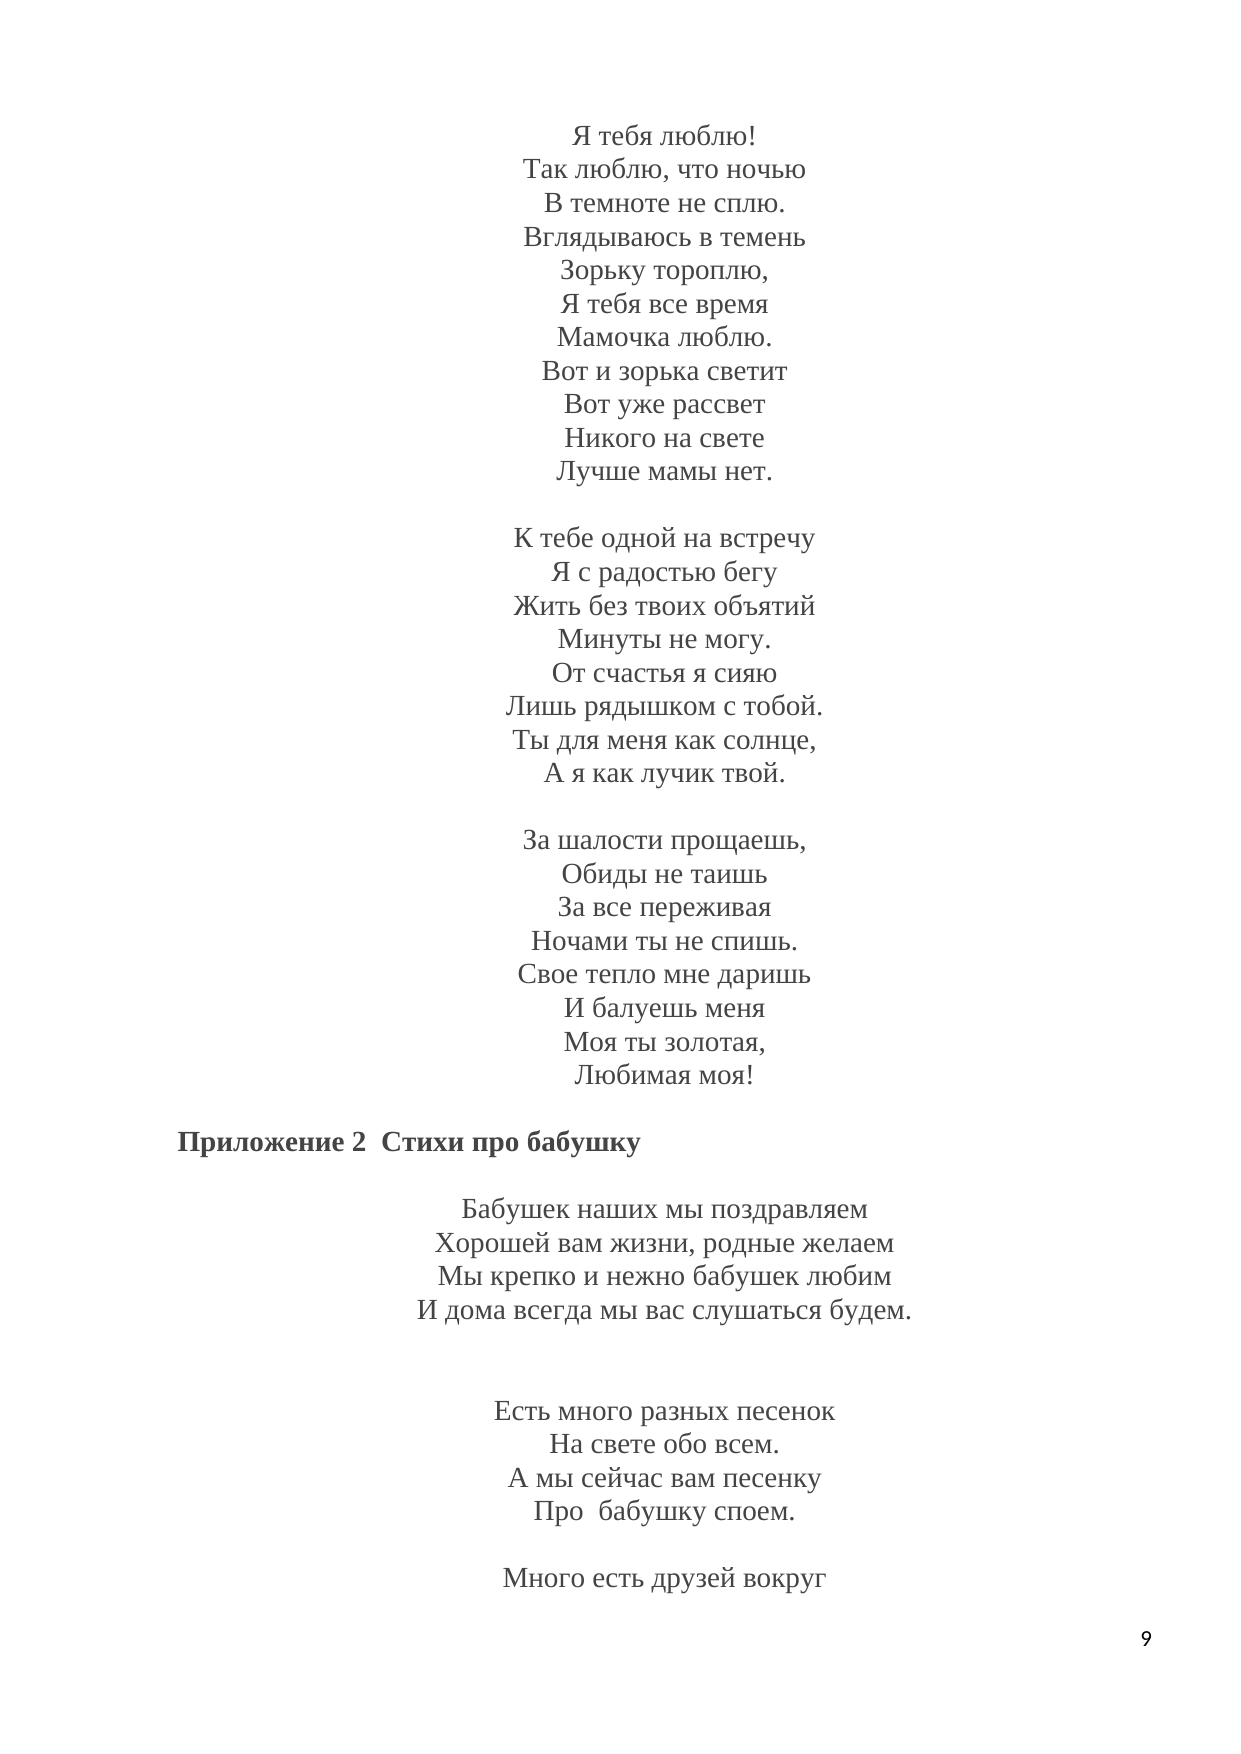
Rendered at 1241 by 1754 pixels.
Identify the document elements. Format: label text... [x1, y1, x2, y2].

text Есть много разных песенок [177, 1393, 1152, 1426]
text За все переживая [177, 889, 1152, 923]
text Лучше мамы нет. [177, 453, 1152, 487]
text Мамочка люблю. [177, 319, 1152, 353]
text В темноте не сплю. [177, 185, 1152, 219]
text Лишь рядышком с тобой. [177, 688, 1152, 722]
text От счастья я сияю [177, 655, 1152, 688]
text Вот уже рассвет [177, 386, 1152, 420]
text Так люблю, что ночью [177, 152, 1152, 185]
text И балуешь меня [177, 990, 1152, 1024]
text Зорьку тороплю, [177, 252, 1152, 286]
text Минуты не могу. [177, 621, 1152, 655]
text Моя ты золотая, [177, 1024, 1152, 1057]
text Про бабушку споем. [177, 1493, 1152, 1527]
text Никого на свете [177, 420, 1152, 453]
text Вглядываюсь в темень [177, 219, 1152, 252]
text На свете обо всем. [177, 1426, 1152, 1460]
text Обиды не таишь [177, 856, 1152, 889]
text Бабушек наших мы поздравляем [177, 1191, 1152, 1225]
text Хорошей вам жизни, родные желаем [177, 1225, 1152, 1258]
text Вот и зорька светит [177, 353, 1152, 386]
text А мы сейчас вам песенку [177, 1460, 1152, 1493]
text Мы крепко и нежно бабушек любим [177, 1258, 1152, 1292]
text А я как лучик твой. [177, 755, 1152, 789]
text Жить без твоих объятий [177, 588, 1152, 621]
text Много есть друзей вокруг [177, 1560, 1152, 1594]
text Свое тепло мне даришь [177, 957, 1152, 990]
text И дома всегда мы вас слушаться будем. [177, 1292, 1152, 1326]
text Приложение 2 Стихи про бабушку [177, 1124, 1152, 1158]
text Любимая моя! [177, 1057, 1152, 1091]
text Я тебя все время [177, 286, 1152, 319]
text Ты для меня как солнце, [177, 722, 1152, 755]
text К тебе одной на встречу [177, 521, 1152, 554]
text Я тебя люблю! [177, 118, 1152, 152]
text Ночами ты не спишь. [177, 923, 1152, 957]
text За шалости прощаешь, [177, 822, 1152, 856]
text Я с радостью бегу [177, 554, 1152, 588]
